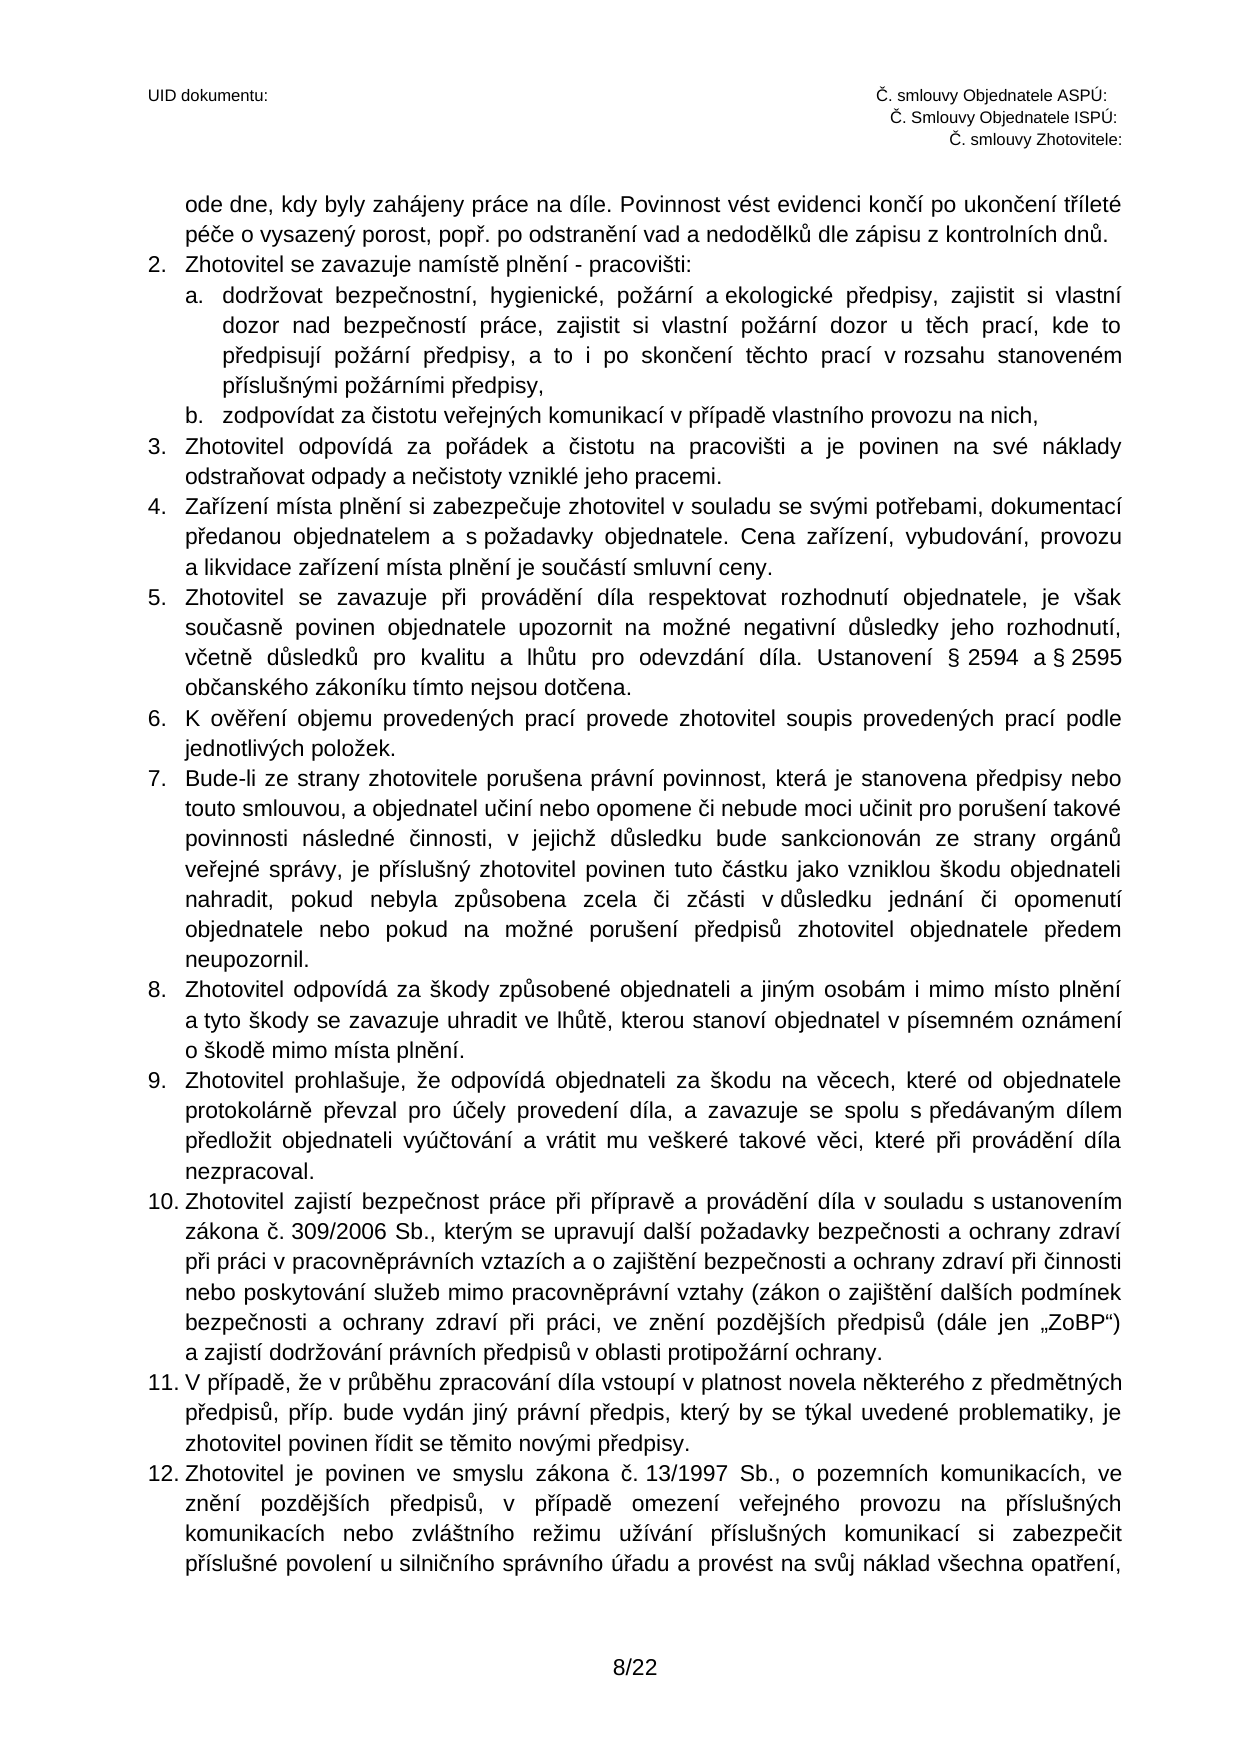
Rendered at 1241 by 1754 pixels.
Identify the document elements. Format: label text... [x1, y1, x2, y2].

list Zhotovitel se zavazuje namístě plnění - pracovišti: [148, 251, 1122, 278]
list zodpovídat za čistotu veřejných komunikací v případě vlastního provozu na nich, [185, 402, 1122, 429]
list dodržovat bezpečnostní, hygienické, požární a ekologické předpisy, zajistit si vlastní dozor nad bezpečností práce, zajistit si vlastní požární dozor u těch prací, kde to předpisují požární předpisy, a to i po skončení těchto prací v rozsahu stanoveném příslušnými požárními předpisy, [185, 282, 1122, 399]
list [148, 1460, 1122, 1577]
list Zhotovitel prohlašuje, že odpovídá objednateli za škodu na věcech, které od objednatele protokolárně převzal pro účely provedení díla, a zavazuje se spolu s předávaným dílem předložit objednateli vyúčtování a vrátit mu veškeré takové věci, které při provádění díla nezpracoval. [148, 1067, 1122, 1184]
list V případě, že v průběhu zpracování díla vstoupí v platnost novela některého z předmětných předpisů, příp. bude vydán jiný právní předpis, který by se týkal uvedené problematiky, je zhotovitel povinen řídit se těmito novými předpisy. [148, 1369, 1122, 1456]
list Zařízení místa plnění si zabezpečuje zhotovitel v souladu se svými potřebami, dokumentací předanou objednatelem a s požadavky objednatele. Cena zařízení, vybudování, provozu a likvidace zařízení místa plnění je součástí smluvní ceny. [148, 493, 1122, 580]
list Zhotovitel se zavazuje při provádění díla respektovat rozhodnutí objednatele, je však současně povinen objednatele upozornit na možné negativní důsledky jeho rozhodnutí, včetně důsledků pro kvalitu a lhůtu pro odevzdání díla. Ustanovení § 2594 a § 2595 občanského zákoníku tímto nejsou dotčena. [148, 584, 1122, 701]
list Zhotovitel odpovídá za pořádek a čistotu na pracovišti a je povinen na své náklady odstraňovat odpady a nečistoty vzniklé jeho pracemi. [148, 433, 1122, 489]
list Bude-li ze strany zhotovitele porušena právní povinnost, která je stanovena předpisy nebo touto smlouvou, a objednatel učiní nebo opomene či nebude moci učinit pro porušení takové povinnosti následné činnosti, v jejichž důsledku bude sankcionován ze strany orgánů veřejné správy, je příslušný zhotovitel povinen tuto částku jako vzniklou škodu objednateli nahradit, pokud nebyla způsobena zcela či zčásti v důsledku jednání či opomenutí objednatele nebo pokud na možné porušení předpisů zhotovitel objednatele předem neupozornil. [148, 765, 1122, 973]
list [148, 191, 1122, 248]
list Zhotovitel zajistí bezpečnost práce při přípravě a provádění díla v souladu s ustanovením zákona č. 309/2006 Sb., kterým se upravují další požadavky bezpečnosti a ochrany zdraví při práci v pracovněprávních vztazích a o zajištění bezpečnosti a ochrany zdraví při činnosti nebo poskytování služeb mimo pracovněprávní vztahy (zákon o zajištění dalších podmínek bezpečnosti a ochrany zdraví při práci, ve znění pozdějších předpisů (dále jen „ZoBP“) a zajistí dodržování právních předpisů v oblasti protipožární ochrany. [148, 1188, 1122, 1365]
list K ověření objemu provedených prací provede zhotovitel soupis provedených prací podle jednotlivých položek. [148, 704, 1122, 761]
list Zhotovitel odpovídá za škody způsobené objednateli a jiným osobám i mimo místo plnění a tyto škody se zavazuje uhradit ve lhůtě, kterou stanoví objednatel v písemném oznámení o škodě mimo místa plnění. [148, 976, 1122, 1063]
